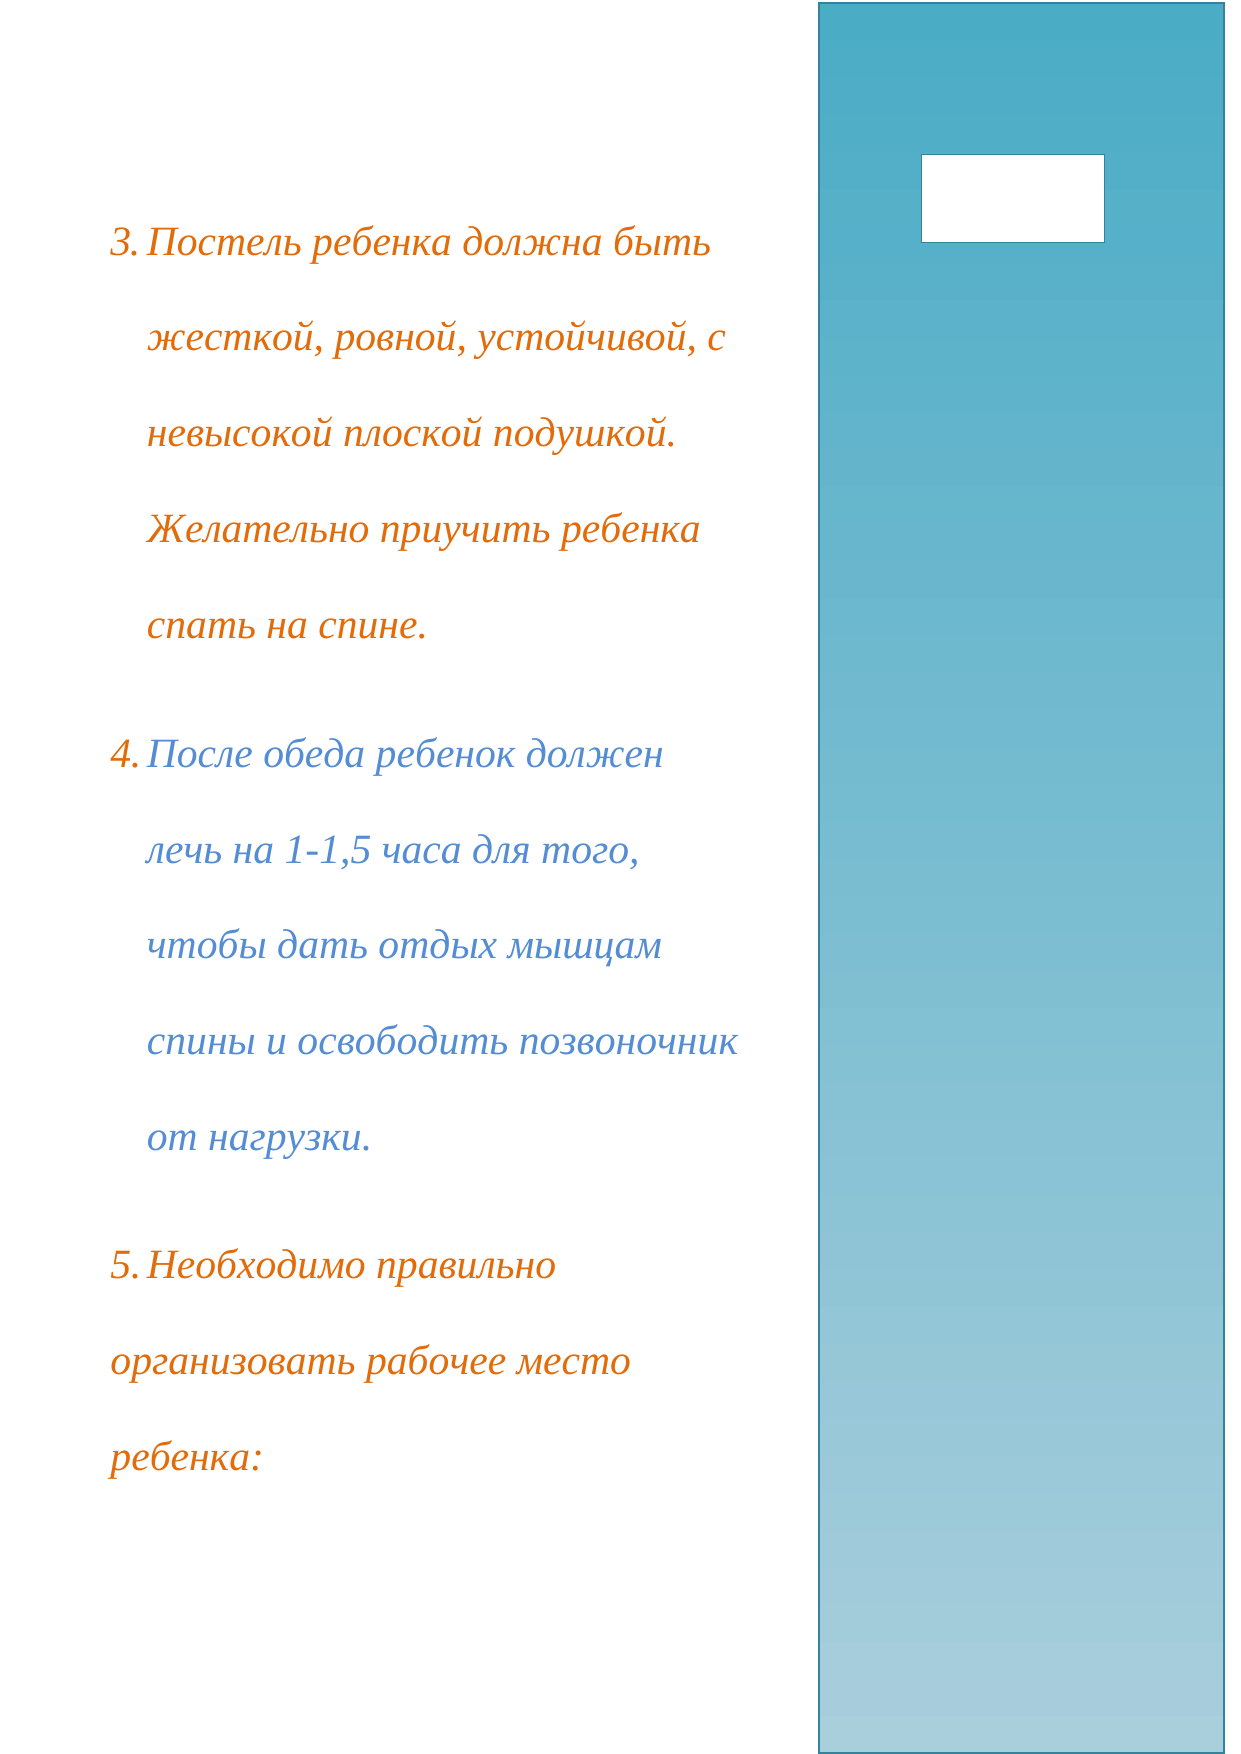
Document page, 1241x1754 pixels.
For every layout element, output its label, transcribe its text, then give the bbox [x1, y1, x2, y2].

list Постель ребенка должна быть жесткой, ровной, устойчивой, с невысокой плоской подушкой. Желательно приучить ребенка спать на спине. [110, 216, 818, 647]
list После обеда ребенок должен лечь на 1-1,5 часа для того, чтобы дать отдых мышцам спины и освободить позвоночник от нагрузки. [110, 728, 818, 1159]
list Необходимо правильно организовать рабочее место ребенка: [110, 1239, 818, 1479]
